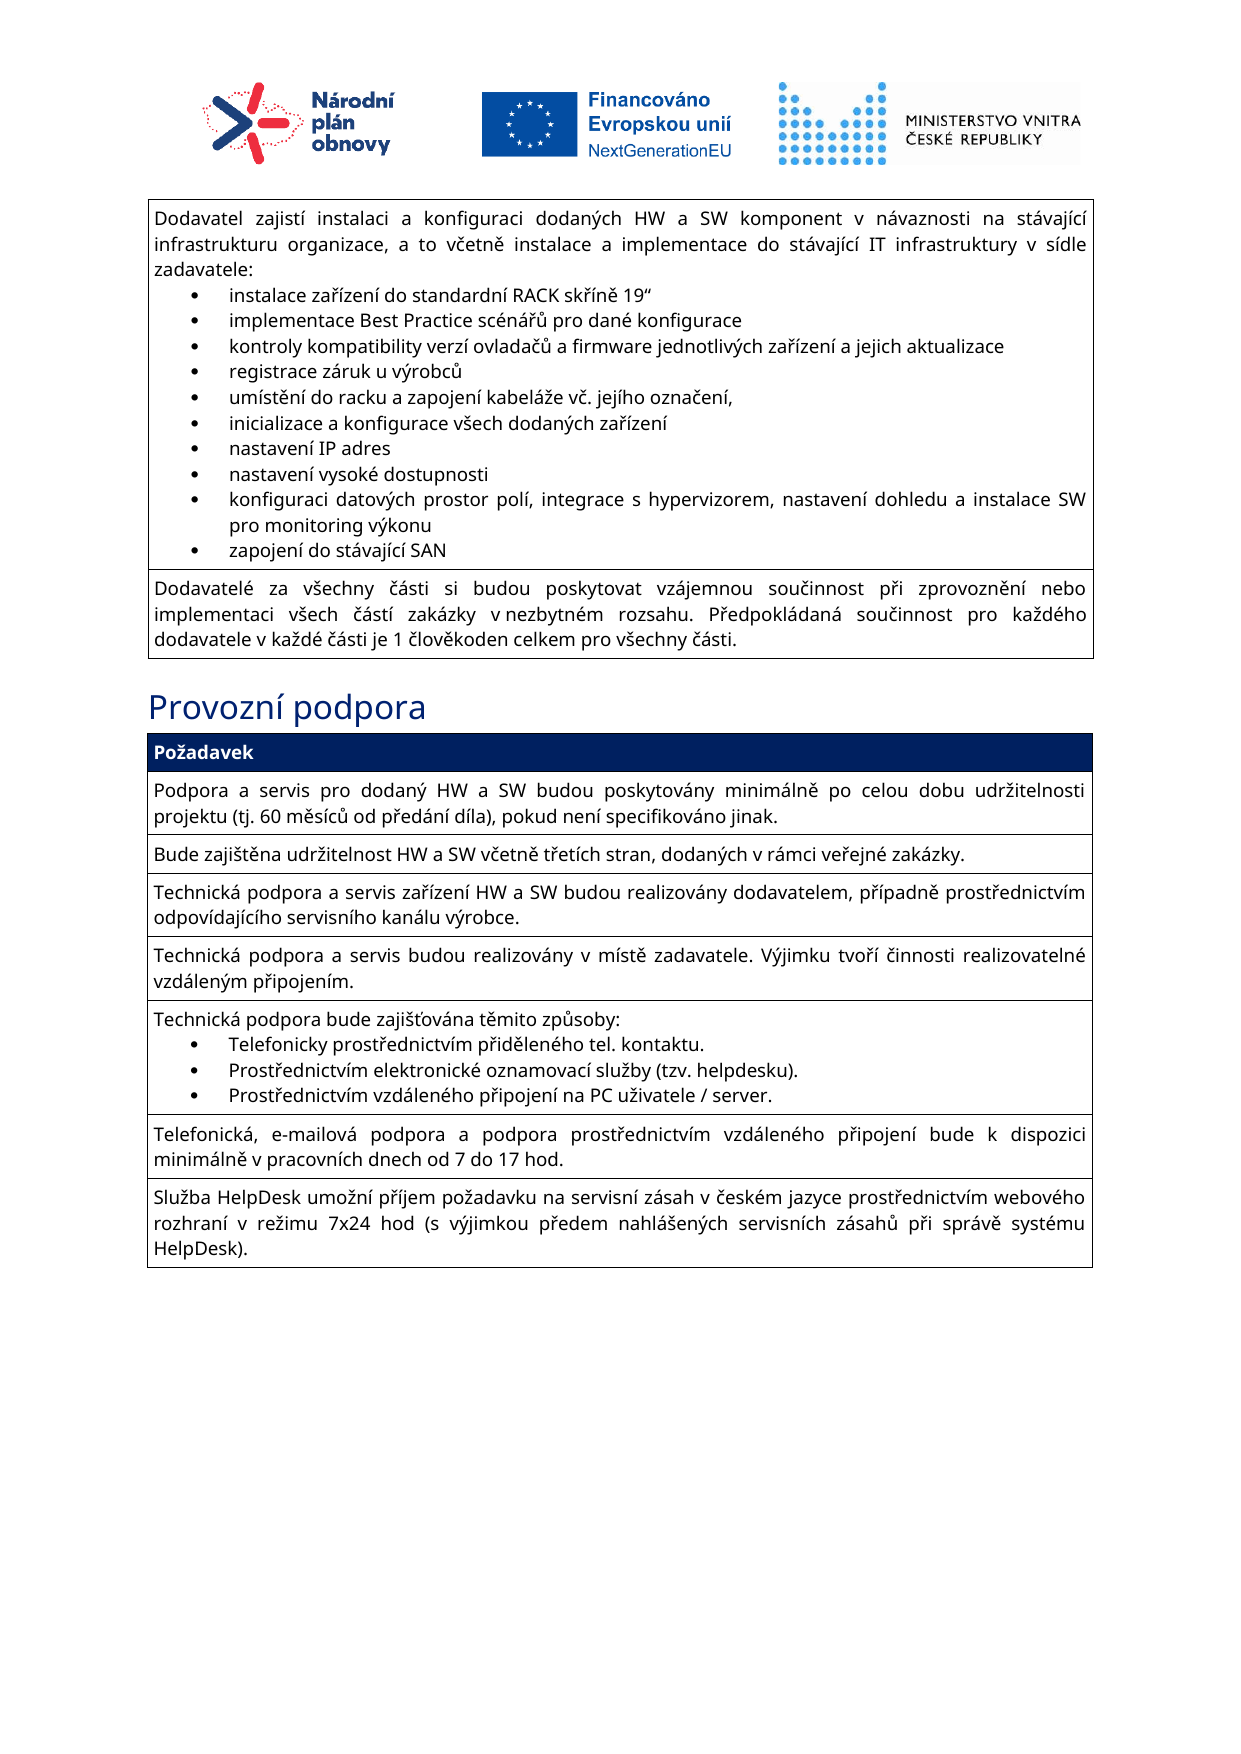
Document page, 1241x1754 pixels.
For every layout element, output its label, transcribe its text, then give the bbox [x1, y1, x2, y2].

table_cell Technická podpora a servis budou realizovány v místě zadavatele. Výjimku tvoří činnosti realizovatelné vzdáleným připojením. [148, 937, 1092, 999]
picture [778, 82, 1081, 165]
table_cell Služba HelpDesk umožní příjem požadavku na servisní zásah v českém jazyce prostřednictvím webového rozhraní v režimu 7x24 hod (s výjimkou předem nahlášených servisních zásahů při správě systému HelpDesk). [148, 1179, 1092, 1267]
table_header Požadavek [148, 734, 1092, 771]
table_cell Dodavatel zajistí instalaci a konfiguraci dodaných HW a SW komponent v návaznosti na stávající infrastrukturu organizace, a to včetně instalace a implementace do stávající IT infrastruktury v sídle zadavatele: instalace zařízení do standardní RACK skříně 19“ implementace Best Practice scénářů pro dané konfigurace kontroly kompatibility verzí ovladačů a firmware jednotlivých zařízení a jejich aktualizace registrace záruk u výrobců umístění do racku a zapojení kabeláže vč. jejího označení, inicializace a konfigurace všech dodaných zařízení nastavení IP adres nastavení vysoké dostupnosti konfiguraci datových prostor polí, integrace s hypervizorem, nastavení dohledu a instalace SW pro monitoring výkonu zapojení do stávající SAN [149, 200, 1093, 569]
picture [473, 86, 748, 161]
table_cell Dodavatelé za všechny části si budou poskytovat vzájemnou součinnost při zprovoznění nebo implementaci všech částí zakázky v nezbytném rozsahu. Předpokládaná součinnost pro každého dodavatele v každé části je 1 člověkoden celkem pro všechny části. [149, 570, 1093, 658]
picture [190, 73, 412, 174]
table_cell Technická podpora a servis zařízení HW a SW budou realizovány dodavatelem, případně prostřednictvím odpovídajícího servisního kanálu výrobce. [148, 874, 1092, 936]
table_cell Bude zajištěna udržitelnost HW a SW včetně třetích stran, dodaných v rámci veřejné zakázky. [148, 835, 1092, 872]
subtitle Provozní podpora [148, 684, 1093, 729]
table_cell Technická podpora bude zajišťována těmito způsoby: Telefonicky prostřednictvím přiděleného tel. kontaktu. Prostřednictvím elektronické oznamovací služby (tzv. helpdesku). Prostřednictvím vzdáleného připojení na PC uživatele / server. [148, 1001, 1092, 1114]
table_cell Telefonická, e-mailová podpora a podpora prostřednictvím vzdáleného připojení bude k dispozici minimálně v pracovních dnech od 7 do 17 hod. [148, 1115, 1092, 1178]
table_cell Podpora a servis pro dodaný HW a SW budou poskytovány minimálně po celou dobu udržitelnosti projektu (tj. 60 měsíců od předání díla), pokud není specifikováno jinak. [148, 772, 1092, 834]
